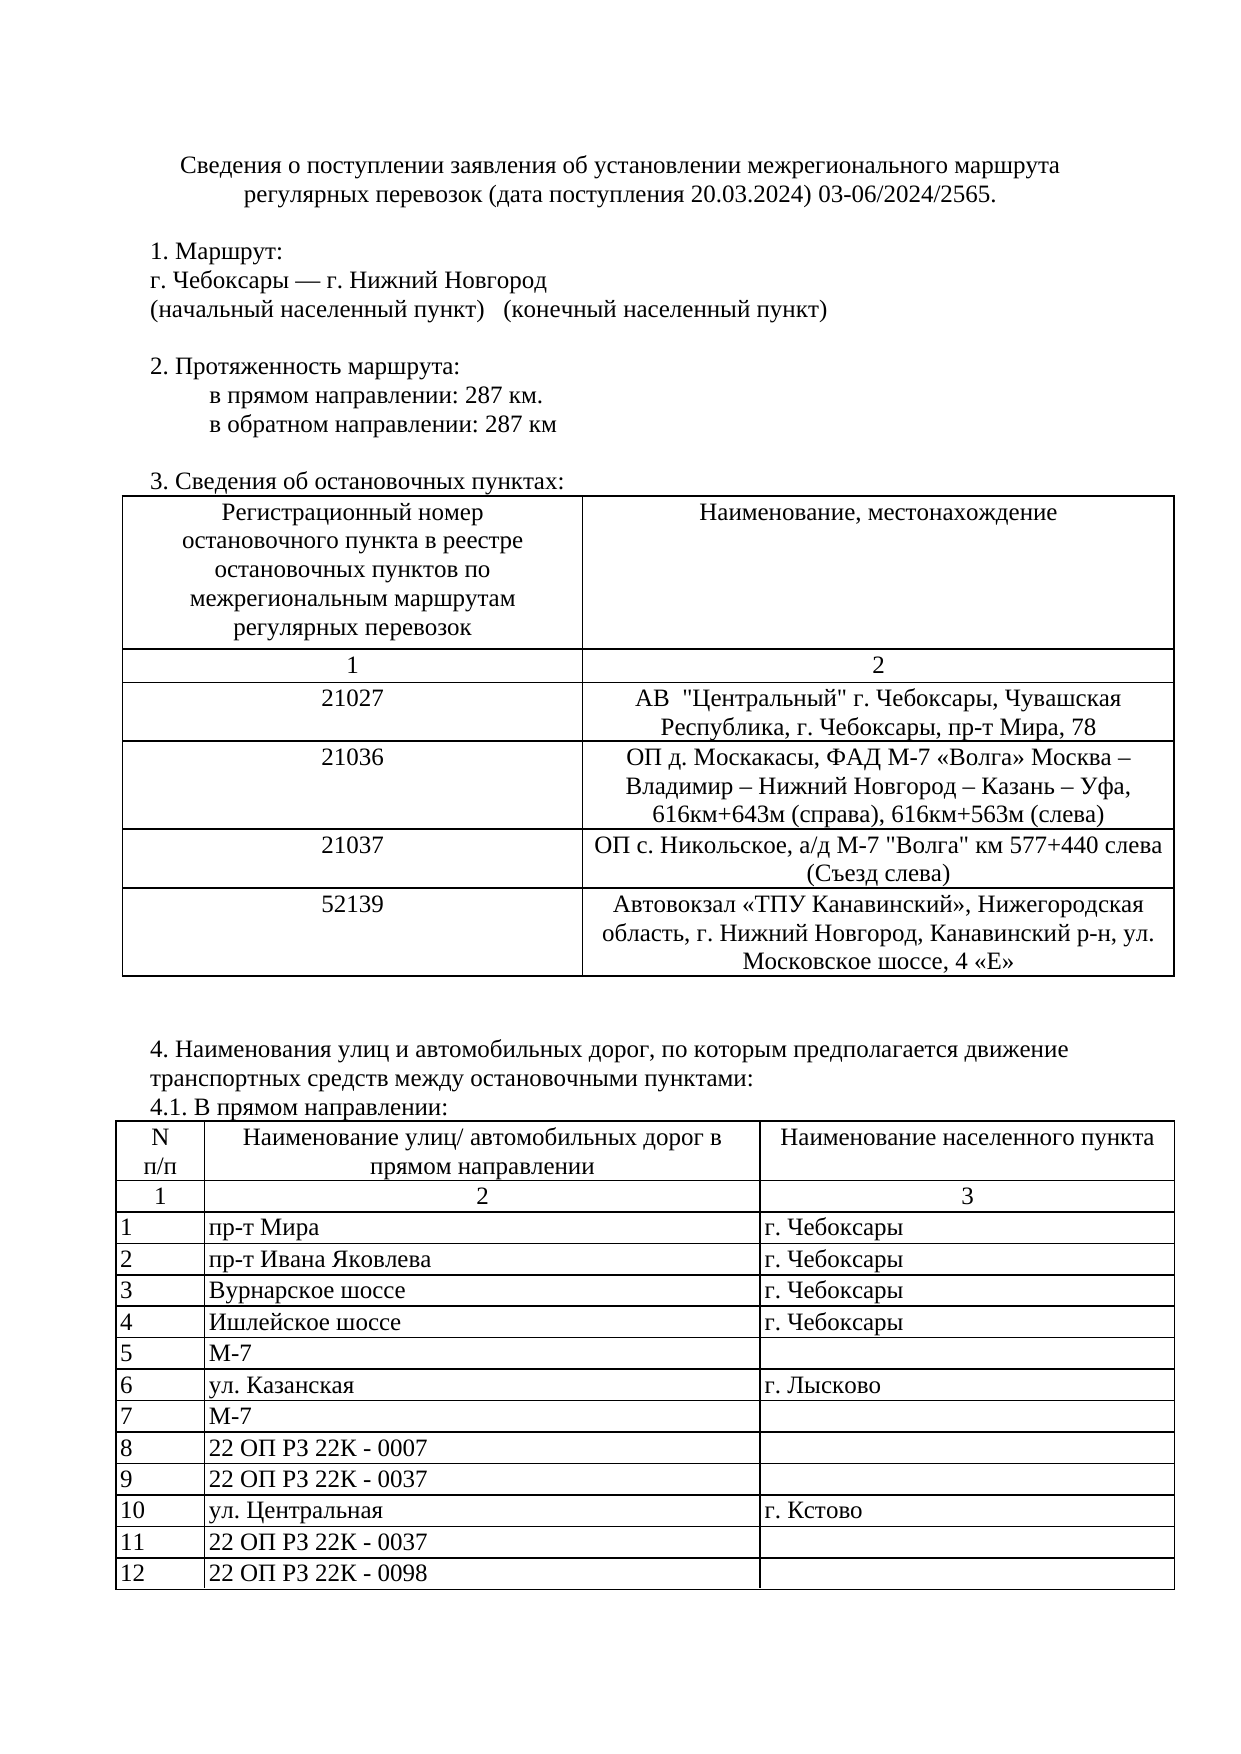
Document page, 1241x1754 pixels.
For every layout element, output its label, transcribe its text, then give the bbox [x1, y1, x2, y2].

table_cell Вурнарское шоссе [205, 1276, 759, 1305]
table_cell ОП д. Москакасы, ФАД М-7 «Волга» Москва – Владимир – Нижний Новгород – Казань – Уфа, 616км+643м (справа), 616км+563м (слева) [583, 742, 1173, 828]
text 2. Протяженность маршрута: [150, 351, 1090, 380]
table_cell 21036 [123, 742, 582, 828]
table_cell г. Лысково [761, 1370, 1174, 1400]
table_cell [761, 1527, 1174, 1557]
table_cell 2 [583, 650, 1173, 681]
table_cell пр-т Мира [205, 1213, 759, 1242]
table_cell 5 [117, 1338, 204, 1368]
text 3. Сведения об остановочных пунктах: [150, 466, 1090, 495]
table_cell 1 [117, 1213, 204, 1242]
table_cell [761, 1401, 1174, 1431]
table_cell Ишлейское шоссе [205, 1307, 759, 1337]
table_cell [761, 1433, 1174, 1463]
text (начальный населенный пункт) (конечный населенный пункт) [150, 294, 1090, 322]
table_cell Автовокзал «ТПУ Канавинский», Нижегородская область, г. Нижний Новгород, Канавинский р-н, ул. Московское шоссе, 4 «Е» [583, 889, 1173, 975]
text Сведения о поступлении заявления об установлении межрегионального маршрута регулярных перевозок (дата поступления 20.03.2024) 03-06/2024/2565. [150, 150, 1090, 207]
table_cell [761, 1464, 1174, 1494]
table_cell г. Кстово [761, 1496, 1174, 1526]
text г. Чебоксары — г. Нижний Новгород [150, 265, 1090, 294]
table_cell 12 [117, 1559, 204, 1588]
table_cell 1 [117, 1181, 204, 1211]
table_cell М-7 [205, 1338, 759, 1368]
table_header Регистрационный номер остановочного пункта в реестре остановочных пунктов по межрегиональным маршрутам регулярных перевозок [123, 497, 582, 648]
table_cell г. Чебоксары [761, 1244, 1174, 1274]
text в обратном направлении: 287 км [150, 409, 1090, 437]
table_cell 2 [117, 1244, 204, 1274]
table_cell [761, 1338, 1174, 1368]
table_cell ул. Казанская [205, 1370, 759, 1400]
table_cell 10 [117, 1496, 204, 1526]
table_cell 52139 [123, 889, 582, 975]
table_cell АВ "Центральный" г. Чебоксары, Чувашская Республика, г. Чебоксары, пр-т Мира, 78 [583, 683, 1173, 740]
table_cell 22 ОП РЗ 22К - 0007 [205, 1433, 759, 1463]
table_cell ОП с. Никольское, а/д М-7 "Волга" км 577+440 слева (Съезд слева) [583, 830, 1173, 887]
table_cell 2 [205, 1181, 759, 1211]
table_cell 4 [117, 1307, 204, 1337]
table_header Наименование, местонахождение [583, 497, 1173, 648]
table_cell г. Чебоксары [761, 1307, 1174, 1337]
table_cell 1 [123, 650, 582, 681]
table_cell М-7 [205, 1401, 759, 1431]
table_cell 22 ОП РЗ 22К - 0037 [205, 1527, 759, 1557]
text 4. Наименования улиц и автомобильных дорог, по которым предполагается движение транспортных средств между остановочными пунктами: [150, 1034, 1090, 1092]
table_cell г. Чебоксары [761, 1213, 1174, 1242]
table_header N п/п [117, 1122, 204, 1179]
table_cell 9 [117, 1464, 204, 1494]
text 1. Маршрут: [150, 236, 1090, 265]
table_header Наименование улиц/ автомобильных дорог в прямом направлении [205, 1122, 759, 1179]
text в прямом направлении: 287 км. [150, 380, 1090, 409]
table_cell 21027 [123, 683, 582, 740]
table_cell [761, 1559, 1174, 1588]
table_cell 11 [117, 1527, 204, 1557]
table_cell 3 [117, 1276, 204, 1305]
table_cell пр-т Ивана Яковлева [205, 1244, 759, 1274]
table_cell 8 [117, 1433, 204, 1463]
table_cell 3 [761, 1181, 1174, 1211]
table_cell ул. Центральная [205, 1496, 759, 1526]
table_header Наименование населенного пункта [761, 1122, 1174, 1179]
table_cell 22 ОП РЗ 22К - 0098 [205, 1559, 759, 1588]
table_cell 22 ОП РЗ 22К - 0037 [205, 1464, 759, 1494]
table_cell г. Чебоксары [761, 1276, 1174, 1305]
table_cell 7 [117, 1401, 204, 1431]
table_cell 21037 [123, 830, 582, 887]
table_cell 6 [117, 1370, 204, 1400]
text 4.1. В прямом направлении: [150, 1092, 1090, 1120]
